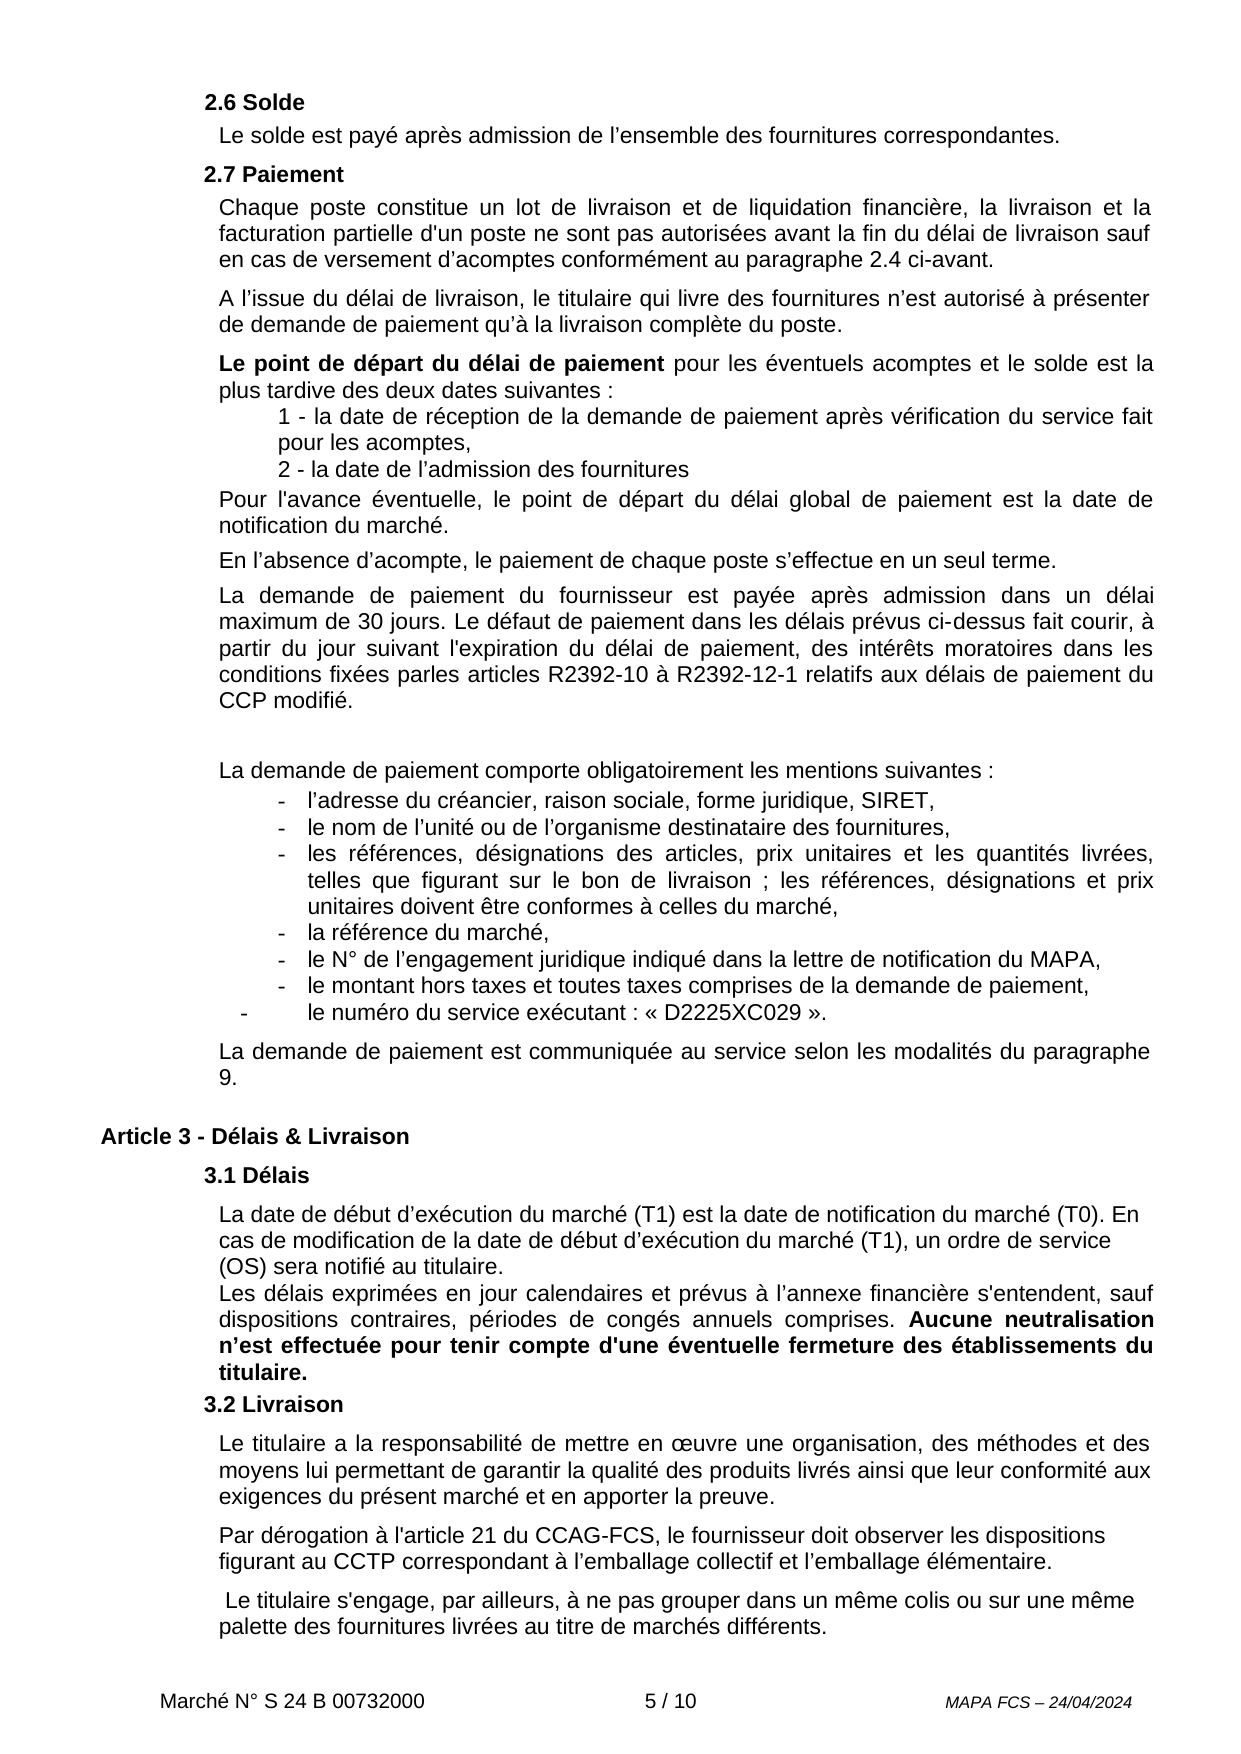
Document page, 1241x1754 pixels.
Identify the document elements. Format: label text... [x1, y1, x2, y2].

list Pour l'avance éventuelle, le point de départ du délai global de paiement est la date de notification du marché. [218, 486, 1154, 539]
text 2.6 Solde [204, 89, 1154, 116]
text La demande de paiement comporte obligatoirement les mentions suivantes : [218, 757, 1154, 783]
list le numéro du service exécutant : « D2225XC029 ». [159, 999, 1152, 1025]
text Le solde est payé après admission de l’ensemble des fournitures correspondantes. [218, 122, 1154, 148]
text Chaque poste constitue un lot de livraison et de liquidation financière, la livraison et la facturation partielle d'un poste ne sont pas autorisées avant la fin du délai de livraison sauf en cas de versement d’acomptes conformément au paragraphe 2.4 ci-avant. [218, 193, 1152, 272]
text Le titulaire s'engage, par ailleurs, à ne pas grouper dans un même colis ou sur une même palette des fournitures livrées au titre de marchés différents. [218, 1587, 1152, 1640]
text 2 - la date de l’admission des fournitures [278, 456, 1154, 482]
list le montant hors taxes et toutes taxes comprises de la demande de paiement, [278, 972, 1154, 999]
list En l’absence d’acompte, le paiement de chaque poste s’effectue en un seul terme. [218, 547, 1154, 573]
text La demande de paiement est communiquée au service selon les modalités du paragraphe 9. [218, 1038, 1152, 1090]
subtitle 3.2 Livraison [204, 1391, 1154, 1418]
text Le point de départ du délai de paiement pour les éventuels acomptes et le solde est la plus tardive des deux dates suivantes : [218, 350, 1154, 403]
text La demande de paiement du fournisseur est payée après admission dans un délai maximum de 30 jours. Le défaut de paiement dans les délais prévus ci-dessus fait courir, à partir du jour suivant l'expiration du délai de paiement, des intérêts moratoires dans les conditions fixées parles articles R2392-10 à R2392-12-1 relatifs aux délais de paiement du CCP modifié. [218, 582, 1154, 714]
text Article 3 - Délais & Livraison [100, 1123, 1154, 1149]
list la référence du marché, [278, 919, 1154, 946]
subtitle 3.1 Délais [174, 1162, 1154, 1188]
list le N° de l’engagement juridique indiqué dans la lettre de notification du MAPA, [278, 946, 1154, 972]
text 1 - la date de réception de la demande de paiement après vérification du service fait pour les acomptes, [278, 403, 1154, 456]
list l’adresse du créancier, raison sociale, forme juridique, SIRET, [278, 787, 1154, 814]
text La date de début d’exécution du marché (T1) est la date de notification du marché (T0). En cas de modification de la date de début d’exécution du marché (T1), un ordre de service (OS) sera notifié au titulaire. [218, 1201, 1152, 1280]
list le nom de l’unité ou de l’organisme destinataire des fournitures, [278, 814, 1154, 840]
list Les délais exprimées en jour calendaires et prévus à l’annexe financière s'entendent, sauf dispositions contraires, périodes de congés annuels comprises. Aucune neutralisation n’est effectuée pour tenir compte d'une éventuelle fermeture des établissements du titulaire. [218, 1280, 1154, 1385]
text Le titulaire a la responsabilité de mettre en œuvre une organisation, des méthodes et des moyens lui permettant de garantir la qualité des produits livrés ainsi que leur conformité aux exigences du présent marché et en apporter la preuve. [218, 1430, 1152, 1509]
text 2.7 Paiement [204, 161, 1154, 187]
text Par dérogation à l'article 21 du CCAG-FCS, le fournisseur doit observer les dispositions figurant au CCTP correspondant à l’emballage collectif et l’emballage élémentaire. [218, 1522, 1152, 1574]
list les références, désignations des articles, prix unitaires et les quantités livrées, telles que figurant sur le bon de livraison ; les références, désignations et prix unitaires doivent être conformes à celles du marché, [278, 840, 1154, 919]
text A l’issue du délai de livraison, le titulaire qui livre des fournitures n’est autorisé à présenter de demande de paiement qu’à la livraison complète du poste. [218, 285, 1152, 338]
